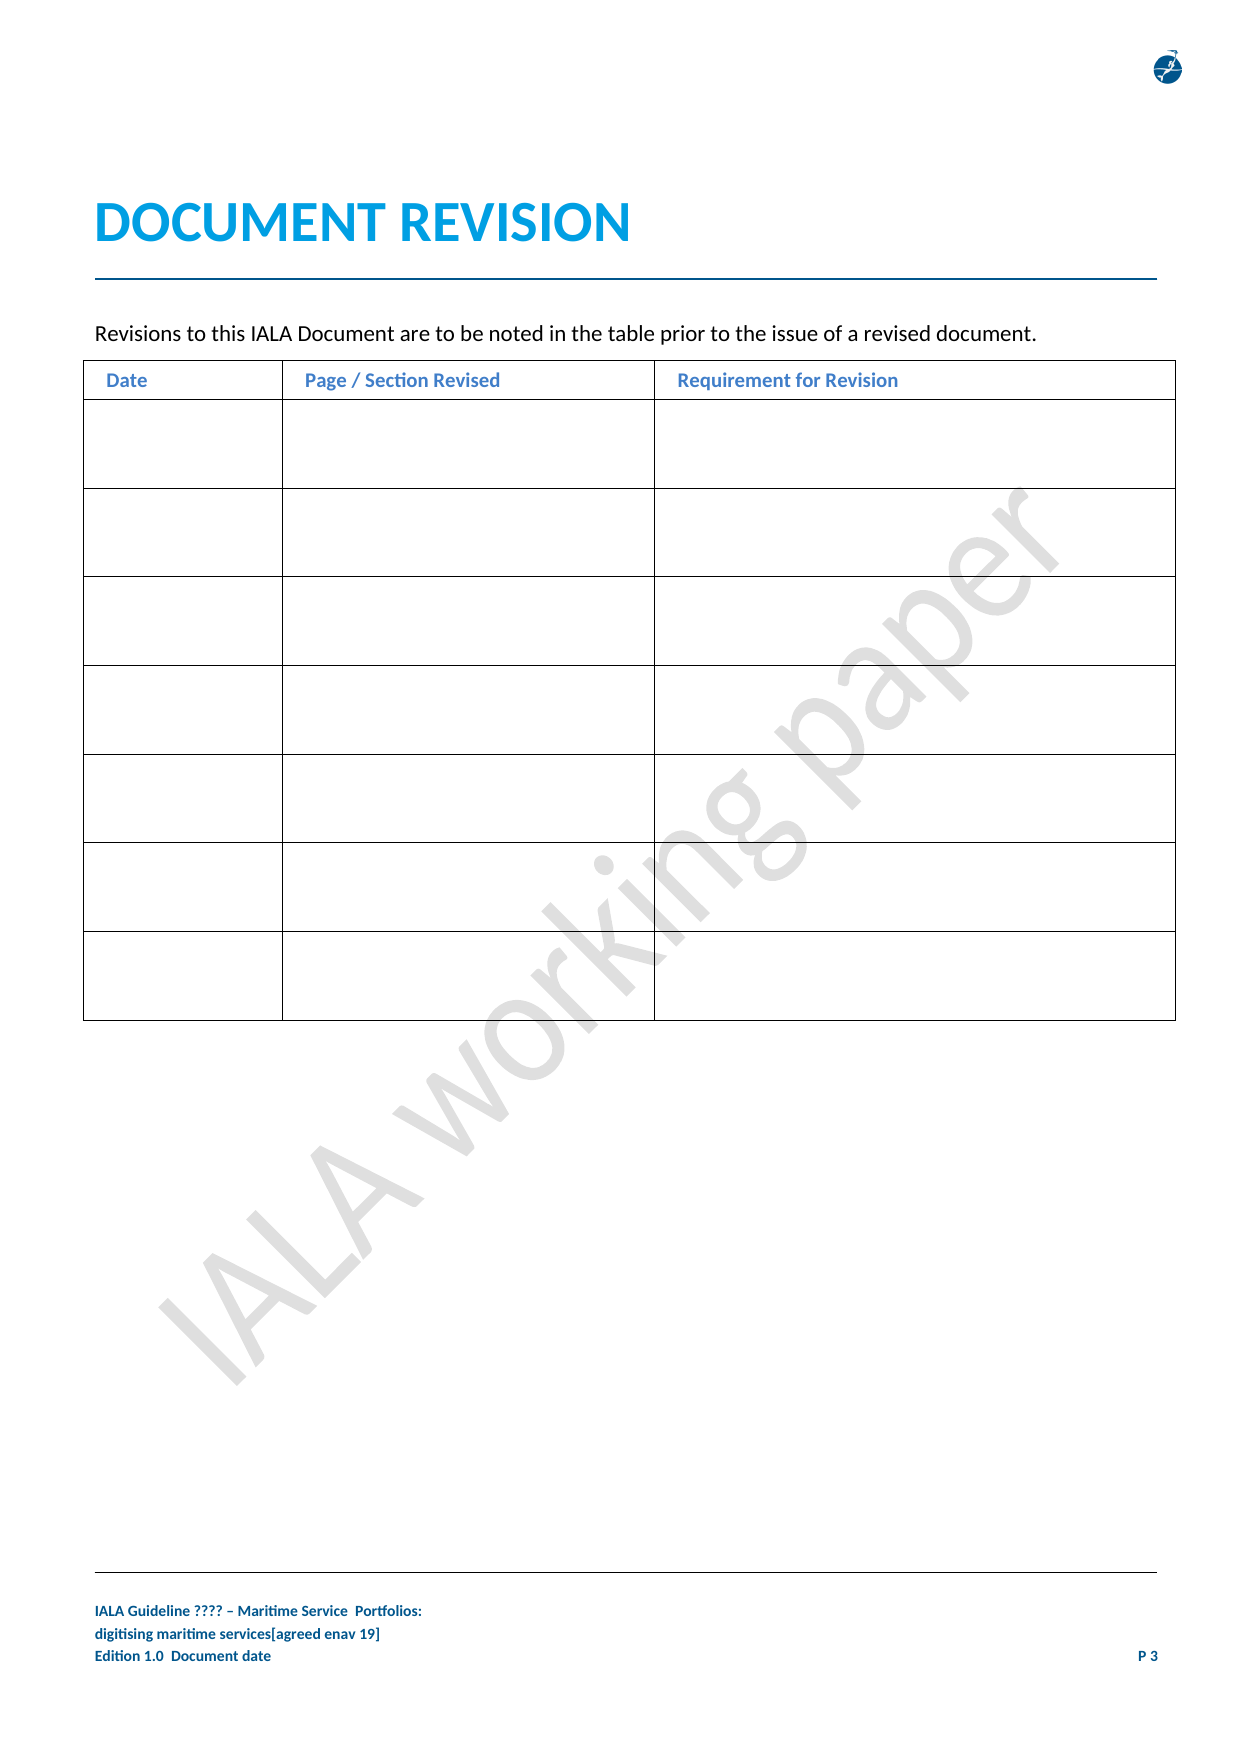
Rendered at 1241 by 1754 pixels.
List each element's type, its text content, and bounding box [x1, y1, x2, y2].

table_header Page / Section Revised [283, 361, 654, 399]
table_cell [655, 666, 1175, 753]
table_cell [283, 843, 654, 931]
table_cell [655, 755, 1175, 842]
picture [1122, 0, 1241, 119]
table_cell [655, 489, 1175, 576]
table_cell [84, 400, 282, 488]
table_cell [84, 666, 282, 753]
table_cell [655, 843, 1175, 931]
table_cell [84, 489, 282, 576]
table_cell [84, 577, 282, 665]
table_header Requirement for Revision [655, 361, 1175, 399]
text Revisions to this IALA Document are to be noted in the table prior to the issue of a revised document. [94, 319, 1157, 347]
table_cell [283, 932, 654, 1019]
table_cell [283, 666, 654, 753]
table_cell [655, 577, 1175, 665]
table_cell [84, 755, 282, 842]
table_cell [655, 400, 1175, 488]
table_cell [283, 755, 654, 842]
table_cell [84, 932, 282, 1019]
table_cell [283, 489, 654, 576]
table_header Date [84, 361, 282, 399]
table_cell [283, 400, 654, 488]
table_cell [655, 932, 1175, 1019]
table_cell [283, 577, 654, 665]
table_cell [84, 843, 282, 931]
